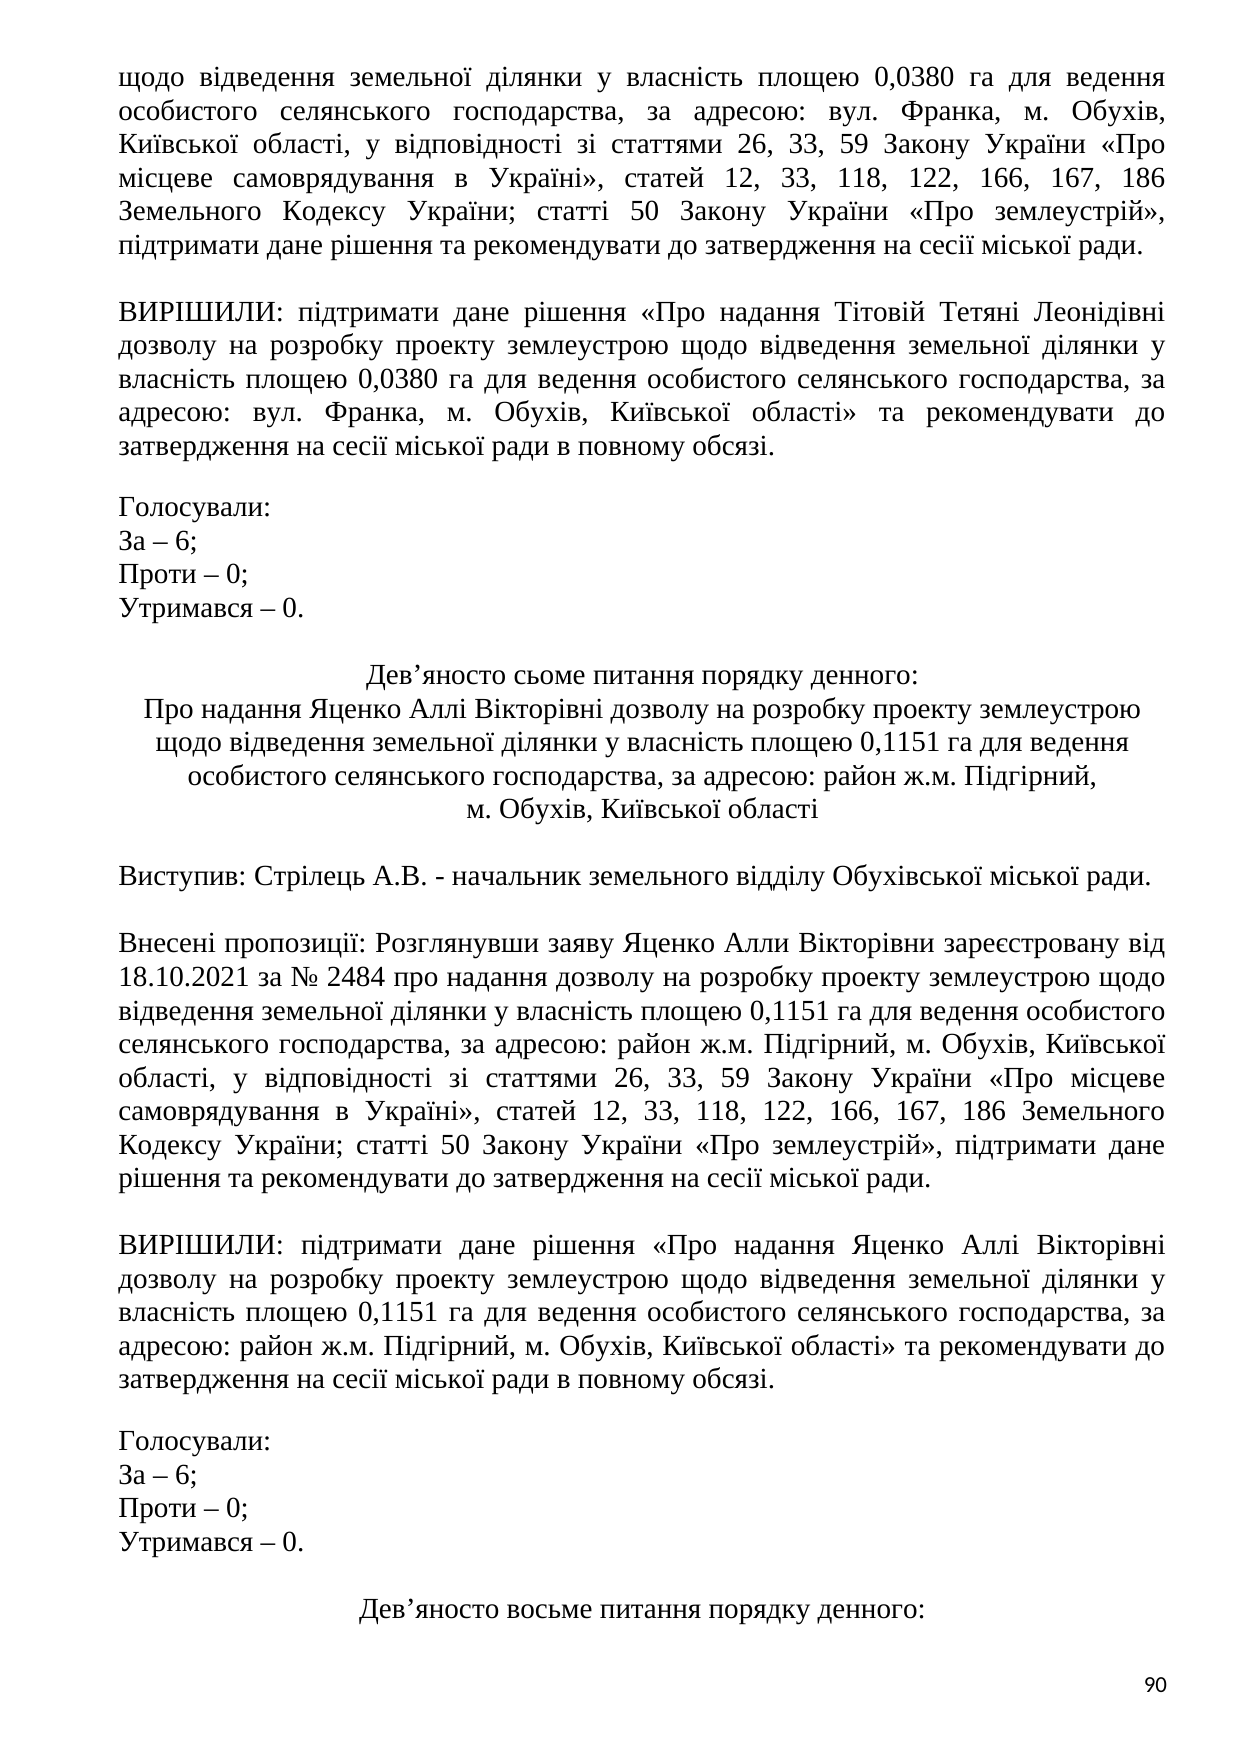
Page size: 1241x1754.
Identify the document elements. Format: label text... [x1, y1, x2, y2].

list Внесені пропозиції: Розглянувши заяву Яценко Алли Вікторівни зареєстровану від 18.10.2021 за № 2484 про надання дозволу на розробку проекту землеустрою щодо відведення земельної ділянки у власність площею 0,1151 га для ведення особистого селянського господарства, за адресою: район ж.м. Підгірний, м. Обухів, Київської області, у відповідності зі статтями 26, 33, 59 Закону України «Про місцеве самоврядування в Україні», статей 12, 33, 118, 122, 166, 167, 186 Земельного Кодексу України; статті 50 Закону України «Про землеустрій», підтримати дане рішення та рекомендувати до затвердження на сесії міської ради. [118, 926, 1167, 1194]
text За – 6; [118, 1457, 1167, 1490]
text Проти – 0; [118, 1490, 1167, 1524]
text Проти – 0; [118, 557, 1167, 590]
text Утримався – 0. [118, 590, 1167, 624]
text За – 6; [118, 523, 1167, 557]
text Утримався – 0. [118, 1524, 1167, 1557]
text м. Обухів, Київської області [118, 791, 1167, 825]
text ВИРІШИЛИ: підтримати дане рішення «Про надання Тітовій Тетяні Леонідівні дозволу на розробку проекту землеустрою щодо відведення земельної ділянки у власність площею 0,0380 га для ведення особистого селянського господарства, за адресою: вул. Франка, м. Обухів, Київської області» та рекомендувати до затвердження на сесії міської ради в повному обсязі. [118, 294, 1167, 462]
text Виступив: Стрілець А.В. - начальник земельного відділу Обухівської міської ради. [118, 858, 1167, 892]
text ВИРІШИЛИ: підтримати дане рішення «Про надання Яценко Аллі Вікторівні дозволу на розробку проекту землеустрою щодо відведення земельної ділянки у власність площею 0,1151 га для ведення особистого селянського господарства, за адресою: район ж.м. Підгірний, м. Обухів, Київської області» та рекомендувати до затвердження на сесії міської ради в повному обсязі. [118, 1227, 1167, 1395]
text Голосували: [118, 489, 1167, 523]
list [118, 59, 1167, 260]
text Голосували: [118, 1423, 1167, 1457]
text Дев’яносто восьме питання порядку денного: [118, 1591, 1167, 1624]
text Про надання Яценко Аллі Вікторівні дозволу на розробку проекту землеустрою щодо відведення земельної ділянки у власність площею 0,1151 га для ведення особистого селянського господарства, за адресою: район ж.м. Підгірний, [118, 691, 1167, 791]
text Дев’яносто сьоме питання порядку денного: [118, 657, 1167, 691]
